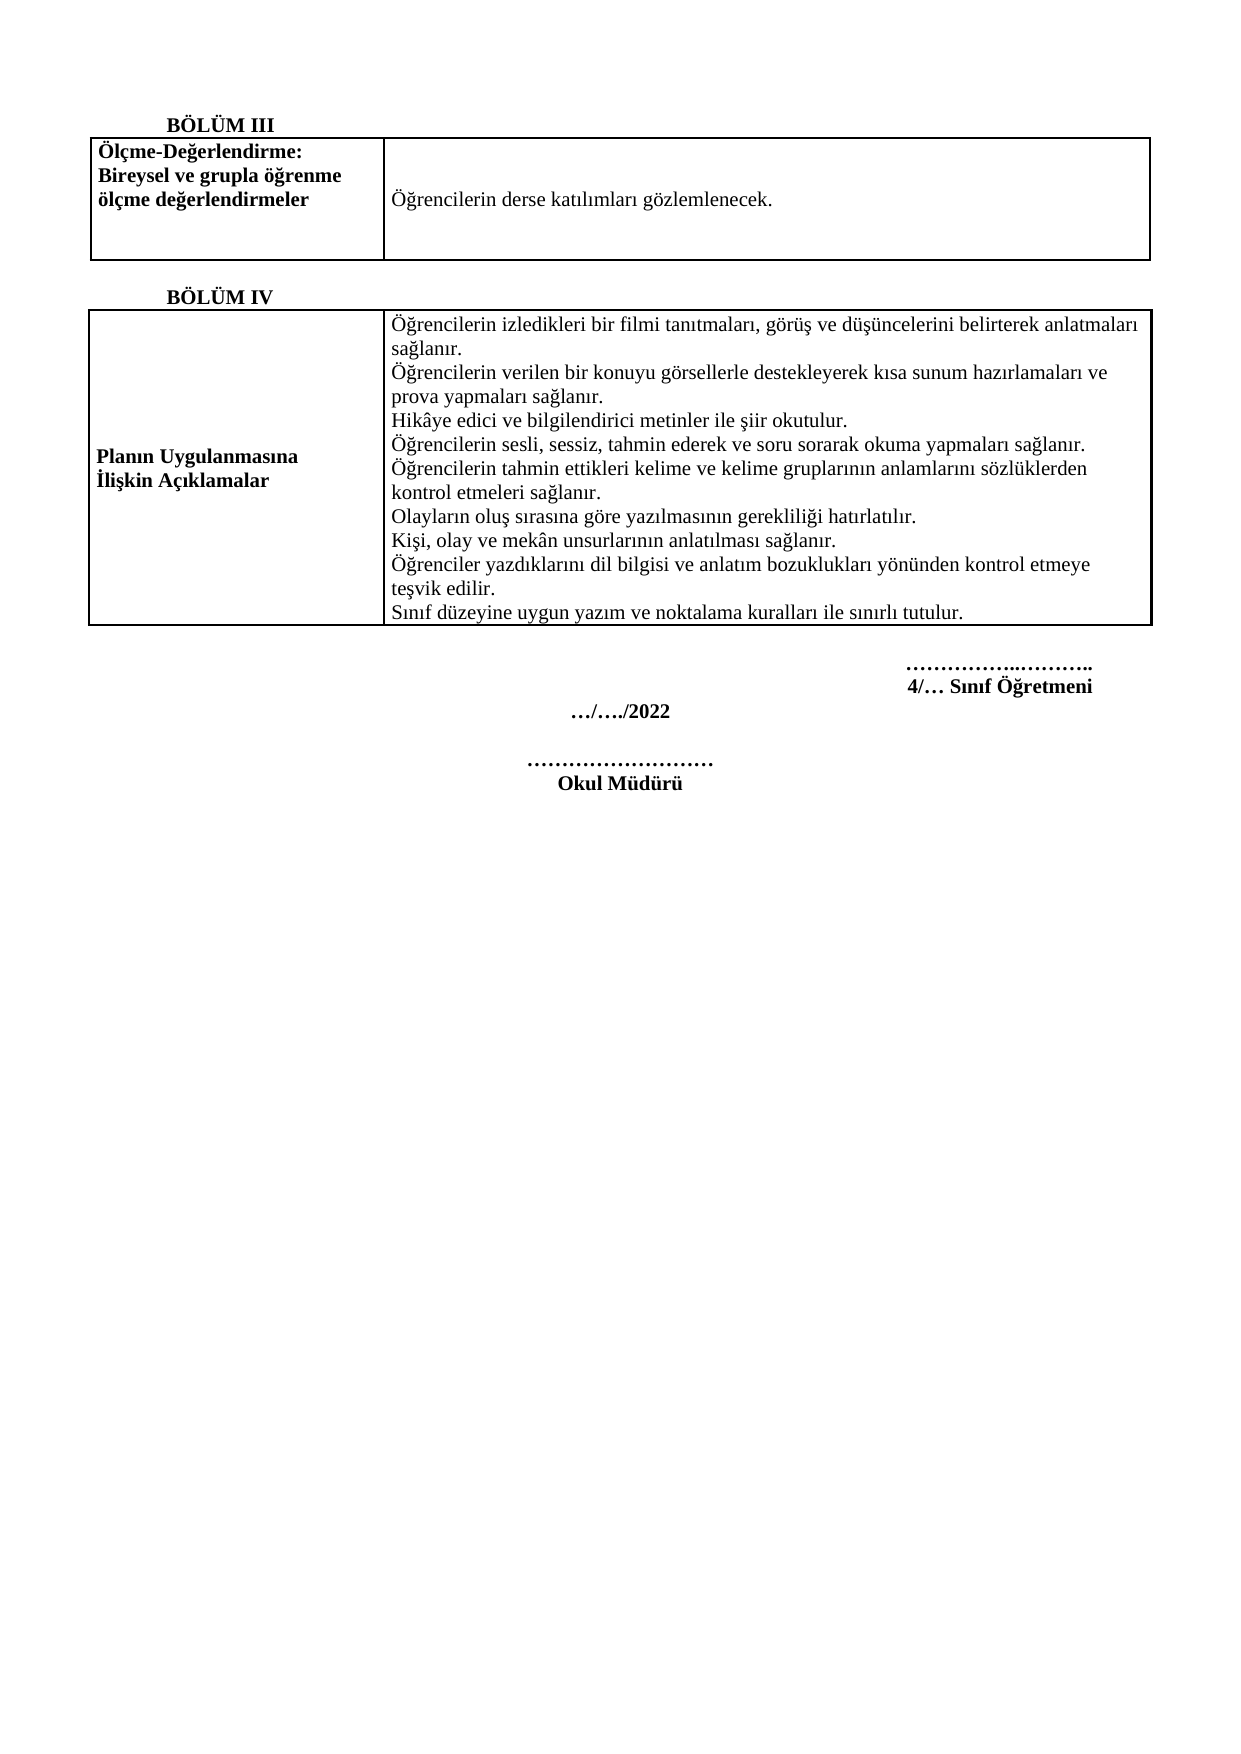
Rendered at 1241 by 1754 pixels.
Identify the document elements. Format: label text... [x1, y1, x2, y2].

text 4/… Sınıf Öğretmeni [148, 674, 1092, 698]
table_header Planın Uygulanmasına İlişkin Açıklamalar [90, 311, 383, 624]
text ……………………… [148, 747, 1092, 771]
text Okul Müdürü [148, 771, 1092, 795]
table_header Öğrencilerin izledikleri bir filmi tanıtmaları, görüş ve düşüncelerini belirterek anlatmaları sağlanır. Öğrencilerin verilen bir konuyu görsellerle destekleyerek kısa sunum hazırlamaları ve prova yapmaları sağlanır. Hikâye edici ve bilgilendirici metinler ile şiir okutulur. Öğrencilerin sesli, sessiz, tahmin ederek ve soru sorarak okuma yapmaları sağlanır. Öğrencilerin tahmin ettikleri kelime ve kelime gruplarının anlamlarını sözlüklerden kontrol etmeleri sağlanır. Olayların oluş sırasına göre yazılmasının gerekliliği hatırlatılır. Kişi, olay ve mekân unsurlarının anlatılması sağlanır. Öğrenciler yazdıklarını dil bilgisi ve anlatım bozuklukları yönünden kontrol etmeye teşvik edilir. Sınıf düzeyine uygun yazım ve noktalama kuralları ile sınırlı tutulur. [385, 311, 1150, 624]
table_header Öğrencilerin derse katılımları gözlemlenecek. [385, 139, 1149, 259]
table_header Ölçme-Değerlendirme: Bireysel ve grupla öğrenme ölçme değerlendirmeler [92, 139, 383, 259]
text ……………..……….. [148, 650, 1092, 674]
subtitle BÖLÜM III [148, 113, 1092, 137]
text …/…./2022 [148, 698, 1092, 723]
subtitle BÖLÜM IV [148, 285, 1092, 309]
